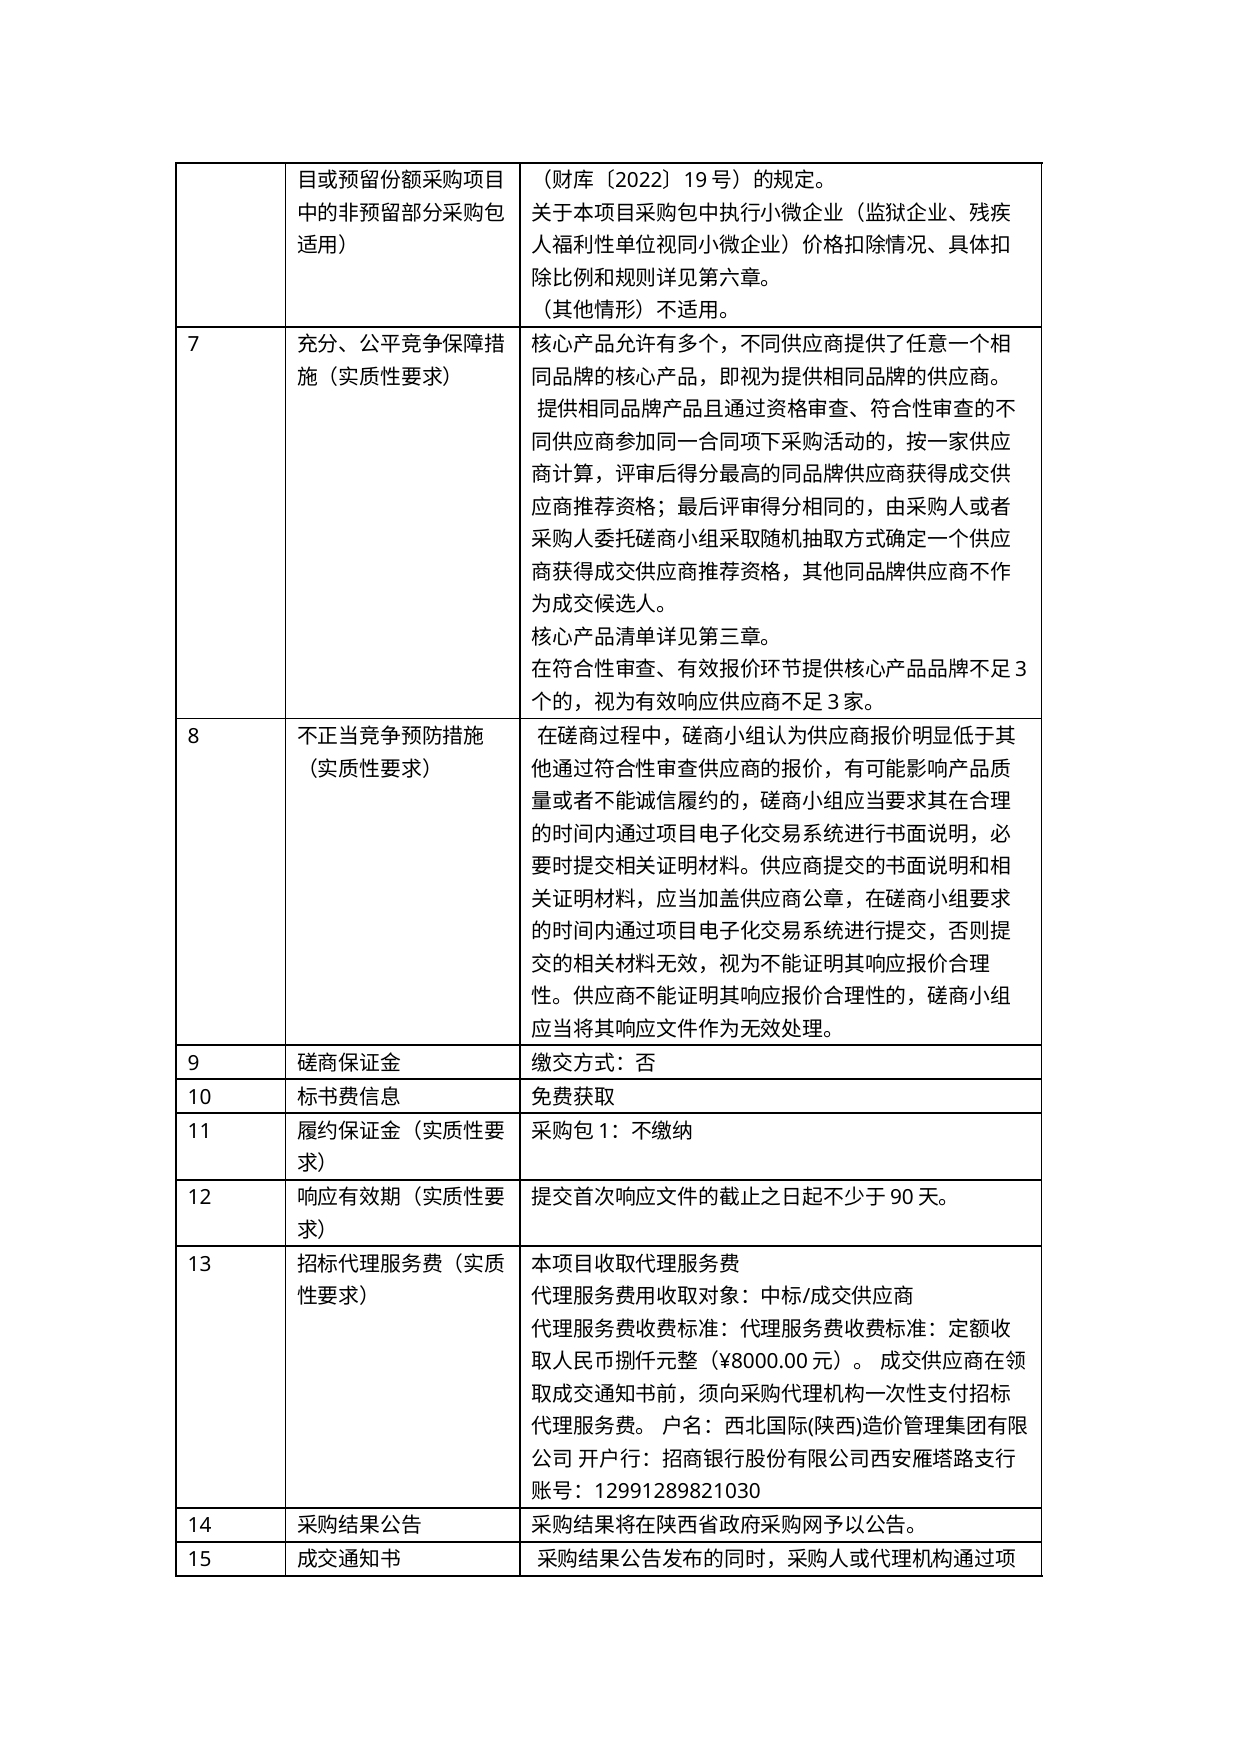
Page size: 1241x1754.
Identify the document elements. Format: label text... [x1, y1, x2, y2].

table_cell 10 [177, 1080, 285, 1112]
table_cell 9 [177, 1046, 285, 1078]
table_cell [521, 164, 1041, 326]
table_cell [521, 1543, 1041, 1575]
table_cell 采购结果将在陕西省政府采购网予以公告。 [521, 1509, 1041, 1541]
table_cell 采购结果公告 [286, 1509, 519, 1541]
table_cell 在磋商过程中，磋商小组认为供应商报价明显低于其他通过符合性审查供应商的报价，有可能影响产品质量或者不能诚信履约的，磋商小组应当要求其在合理的时间内通过项目电子化交易系统进行书面说明，必要时提交相关证明材料。供应商提交的书面说明和相关证明材料，应当加盖供应商公章，在磋商小组要求的时间内通过项目电子化交易系统进行提交，否则提交的相关材料无效，视为不能证明其响应报价合理性。供应商不能证明其响应报价合理性的，磋商小组应当将其响应文件作为无效处理。 [521, 719, 1041, 1044]
table_cell 12 [177, 1181, 285, 1245]
table_cell 免费获取 [521, 1080, 1041, 1112]
table_cell 13 [177, 1247, 285, 1507]
table_cell 标书费信息 [286, 1080, 519, 1112]
table_cell 磋商保证金 [286, 1046, 519, 1078]
table_cell 15 [177, 1543, 285, 1575]
table_cell 不正当竞争预防措施（实质性要求） [286, 719, 519, 1044]
table_cell 充分、公平竞争保障措施（实质性要求） [286, 328, 519, 718]
table_cell 成交通知书 [286, 1543, 519, 1575]
table_cell 14 [177, 1509, 285, 1541]
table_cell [286, 164, 519, 326]
table_cell 6 [177, 164, 285, 326]
table_cell 提交首次响应文件的截止之日起不少于90天。 [521, 1181, 1041, 1245]
table_cell 11 [177, 1114, 285, 1179]
table_cell 缴交方式：否 [521, 1046, 1041, 1078]
table_cell 本项目收取代理服务费 代理服务费用收取对象：中标/成交供应商 代理服务费收费标准：代理服务费收费标准：定额收取人民币捌仟元整（¥8000.00元）。 成交供应商在领取成交通知书前，须向采购代理机构一次性支付招标代理服务费。 户名：西北国际(陕西)造价管理集团有限公司 开户行：招商银行股份有限公司西安雁塔路支行 账号：12991289821030 [521, 1247, 1041, 1507]
table_cell 响应有效期（实质性要求） [286, 1181, 519, 1245]
table_cell 核心产品允许有多个，不同供应商提供了任意一个相同品牌的核心产品，即视为提供相同品牌的供应商。 提供相同品牌产品且通过资格审查、符合性审查的不同供应商参加同一合同项下采购活动的，按一家供应商计算，评审后得分最高的同品牌供应商获得成交供应商推荐资格；最后评审得分相同的，由采购人或者采购人委托磋商小组采取随机抽取方式确定一个供应商获得成交供应商推荐资格，其他同品牌供应商不作为成交候选人。 核心产品清单详见第三章。 在符合性审查、有效报价环节提供核心产品品牌不足3个的，视为有效响应供应商不足3家。 [521, 328, 1041, 718]
table_cell 招标代理服务费（实质性要求） [286, 1247, 519, 1507]
table_cell 采购包1：不缴纳 [521, 1114, 1041, 1179]
table_cell 履约保证金（实质性要求） [286, 1114, 519, 1179]
table_cell 7 [177, 328, 285, 718]
table_cell 8 [177, 719, 285, 1044]
